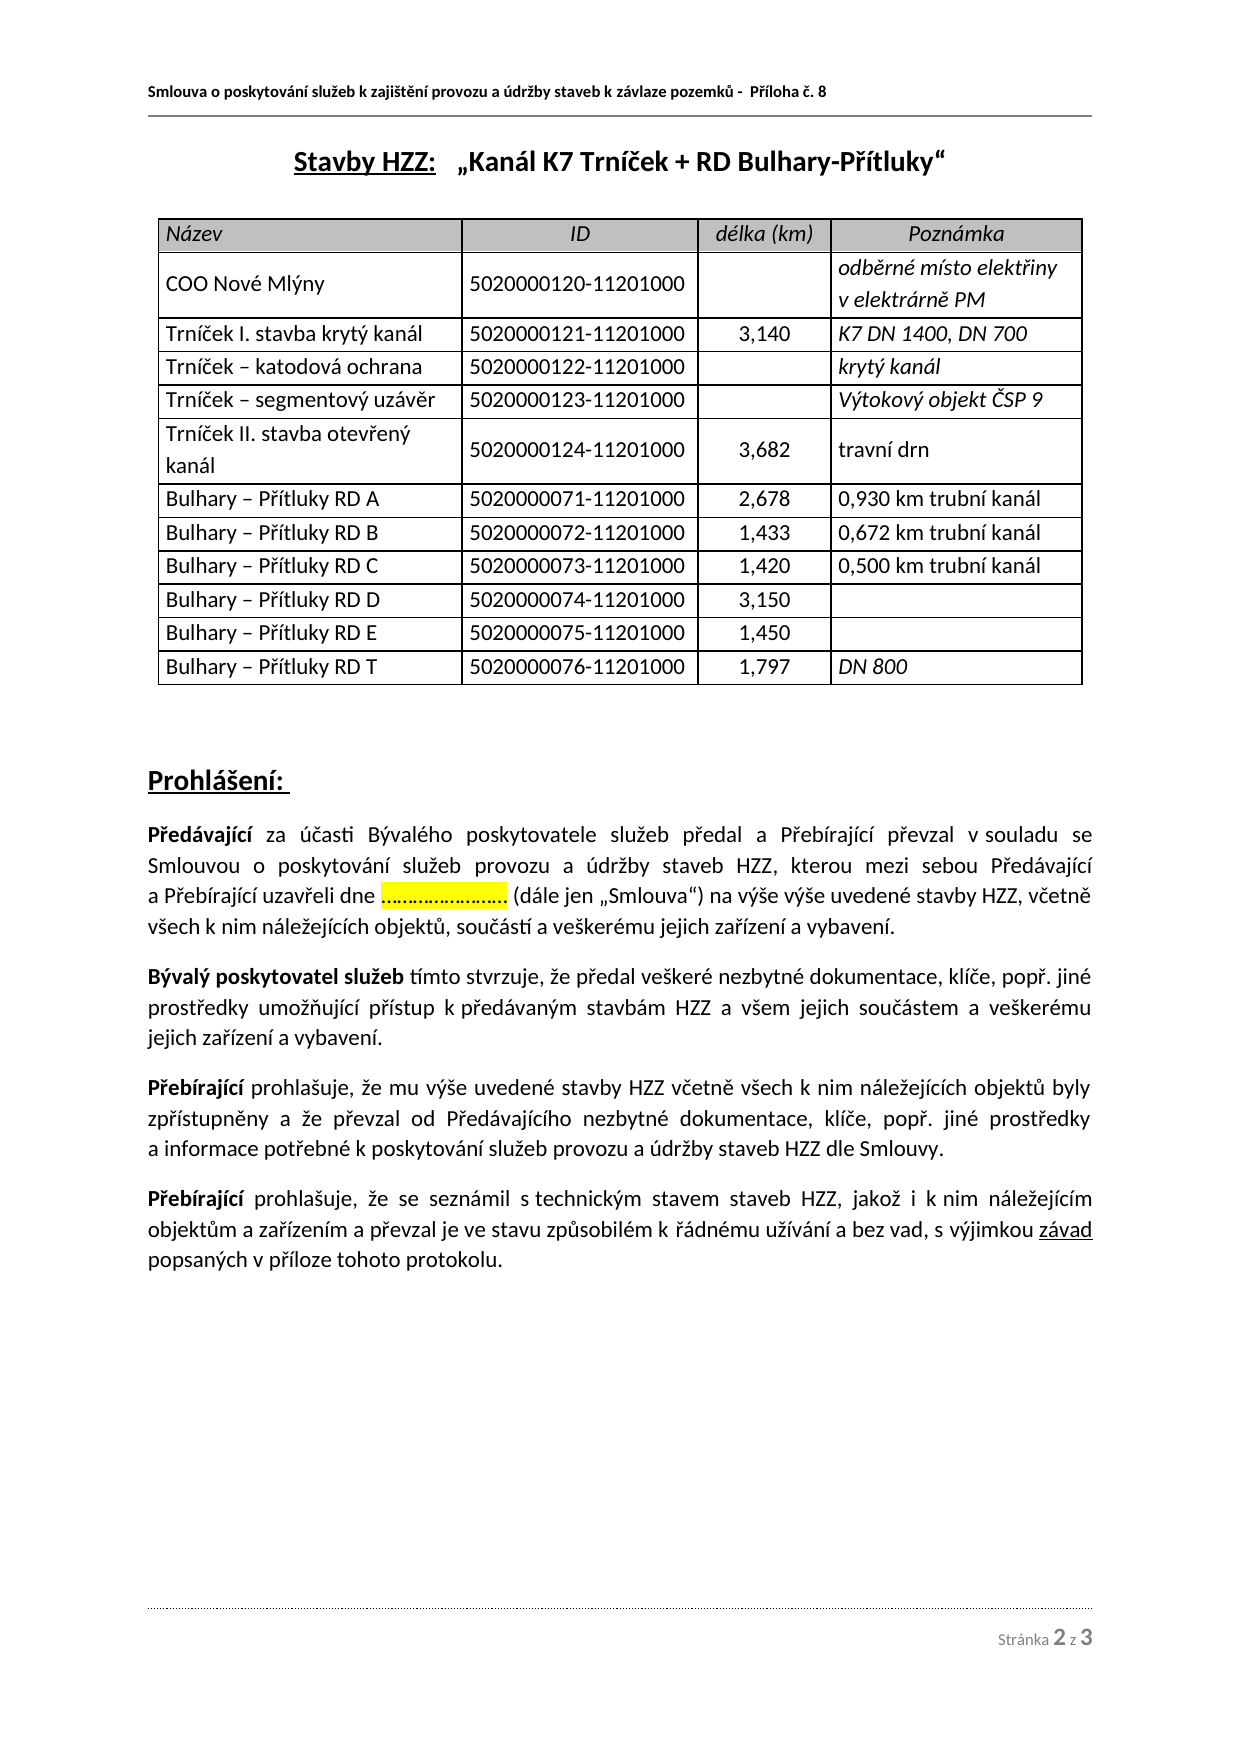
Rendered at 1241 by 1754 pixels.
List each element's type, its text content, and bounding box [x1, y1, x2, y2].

table_cell Bulhary – Přítluky RD C [159, 552, 461, 583]
table_cell 1,450 [699, 618, 830, 650]
table_cell 5020000076-11201000 [463, 652, 697, 684]
table_header Poznámka [832, 220, 1081, 251]
table_cell Bulhary – Přítluky RD B [159, 518, 461, 550]
table_cell 0,930 km trubní kanál [832, 485, 1081, 516]
table_cell 0,672 km trubní kanál [832, 518, 1081, 550]
table_header Název [159, 220, 461, 251]
text Přebírající prohlašuje, že se seznámil s technickým stavem staveb HZZ, jakož i k nim náležejícím objektům a zařízením a převzal je ve stavu způsobilém k řádnému užívání a bez vad, s výjimkou závad popsaných v příloze tohoto protokolu. [148, 1184, 1092, 1273]
table_cell Bulhary – Přítluky RD T [159, 652, 461, 684]
table_cell 1,420 [699, 552, 830, 583]
table_cell 2,678 [699, 485, 830, 516]
table_cell 1,433 [699, 518, 830, 550]
table_cell K7 DN 1400, DN 700 [832, 319, 1081, 351]
table_cell Trníček – katodová ochrana [159, 352, 461, 384]
table_cell 3,682 [699, 419, 830, 483]
table_cell travní drn [832, 419, 1081, 483]
table_cell 1,797 [699, 652, 830, 684]
table_cell [699, 386, 830, 417]
table_cell Bulhary – Přítluky RD E [159, 618, 461, 650]
table_header délka (km) [699, 220, 830, 251]
table_cell [699, 352, 830, 384]
table_cell 5020000071-11201000 [463, 485, 697, 516]
text Předávající za účasti Bývalého poskytovatele služeb předal a Přebírající převzal v souladu se Smlouvou o poskytování služeb provozu a údržby staveb HZZ, kterou mezi sebou Předávající a Přebírající uzavřeli dne …………………… (dále jen „Smlouva“) na výše výše uvedené stavby HZZ, včetně všech k nim náležejících objektů, součástí a veškerému jejich zařízení a vybavení. [148, 820, 1092, 940]
table_cell COO Nové Mlýny [159, 253, 461, 317]
table_cell 5020000122-11201000 [463, 352, 697, 384]
table_cell 5020000073-11201000 [463, 552, 697, 583]
table_cell 5020000121-11201000 [463, 319, 697, 351]
text Bývalý poskytovatel služeb tímto stvrzuje, že předal veškeré nezbytné dokumentace, klíče, popř. jiné prostředky umožňující přístup k předávaným stavbám HZZ a všem jejich součástem a veškerému jejich zařízení a vybavení. [148, 962, 1092, 1051]
text Přebírající prohlašuje, že mu výše uvedené stavby HZZ včetně všech k nim náležejících objektů byly zpřístupněny a že převzal od Předávajícího nezbytné dokumentace, klíče, popř. jiné prostředky a informace potřebné k poskytování služeb provozu a údržby staveb HZZ dle Smlouvy. [148, 1073, 1092, 1162]
table_cell odběrné místo elektřiny v elektrárně PM [832, 253, 1081, 317]
table_cell [832, 585, 1081, 617]
table_cell 5020000074-11201000 [463, 585, 697, 617]
table_cell 3,150 [699, 585, 830, 617]
table_cell 0,500 km trubní kanál [832, 552, 1081, 583]
table_cell Bulhary – Přítluky RD D [159, 585, 461, 617]
table_cell [699, 253, 830, 317]
table_cell krytý kanál [832, 352, 1081, 384]
table_cell 5020000123-11201000 [463, 386, 697, 417]
table_cell Trníček II. stavba otevřený kanál [159, 419, 461, 483]
text Stavby HZZ: „Kanál K7 Trníček + RD Bulhary-Přítluky“ [148, 148, 1092, 177]
table_cell 5020000120-11201000 [463, 253, 697, 317]
table_cell 5020000124-11201000 [463, 419, 697, 483]
text Prohlášení: [148, 762, 1092, 798]
table_cell Trníček – segmentový uzávěr [159, 386, 461, 417]
table_cell DN 800 [832, 652, 1081, 684]
table_cell [832, 618, 1081, 650]
table_cell Bulhary – Přítluky RD A [159, 485, 461, 516]
table_cell 5020000075-11201000 [463, 618, 697, 650]
table_cell 5020000072-11201000 [463, 518, 697, 550]
table_cell Trníček I. stavba krytý kanál [159, 319, 461, 351]
table_cell Výtokový objekt ČSP 9 [832, 386, 1081, 417]
table_cell 3,140 [699, 319, 830, 351]
table_header ID [463, 220, 697, 251]
